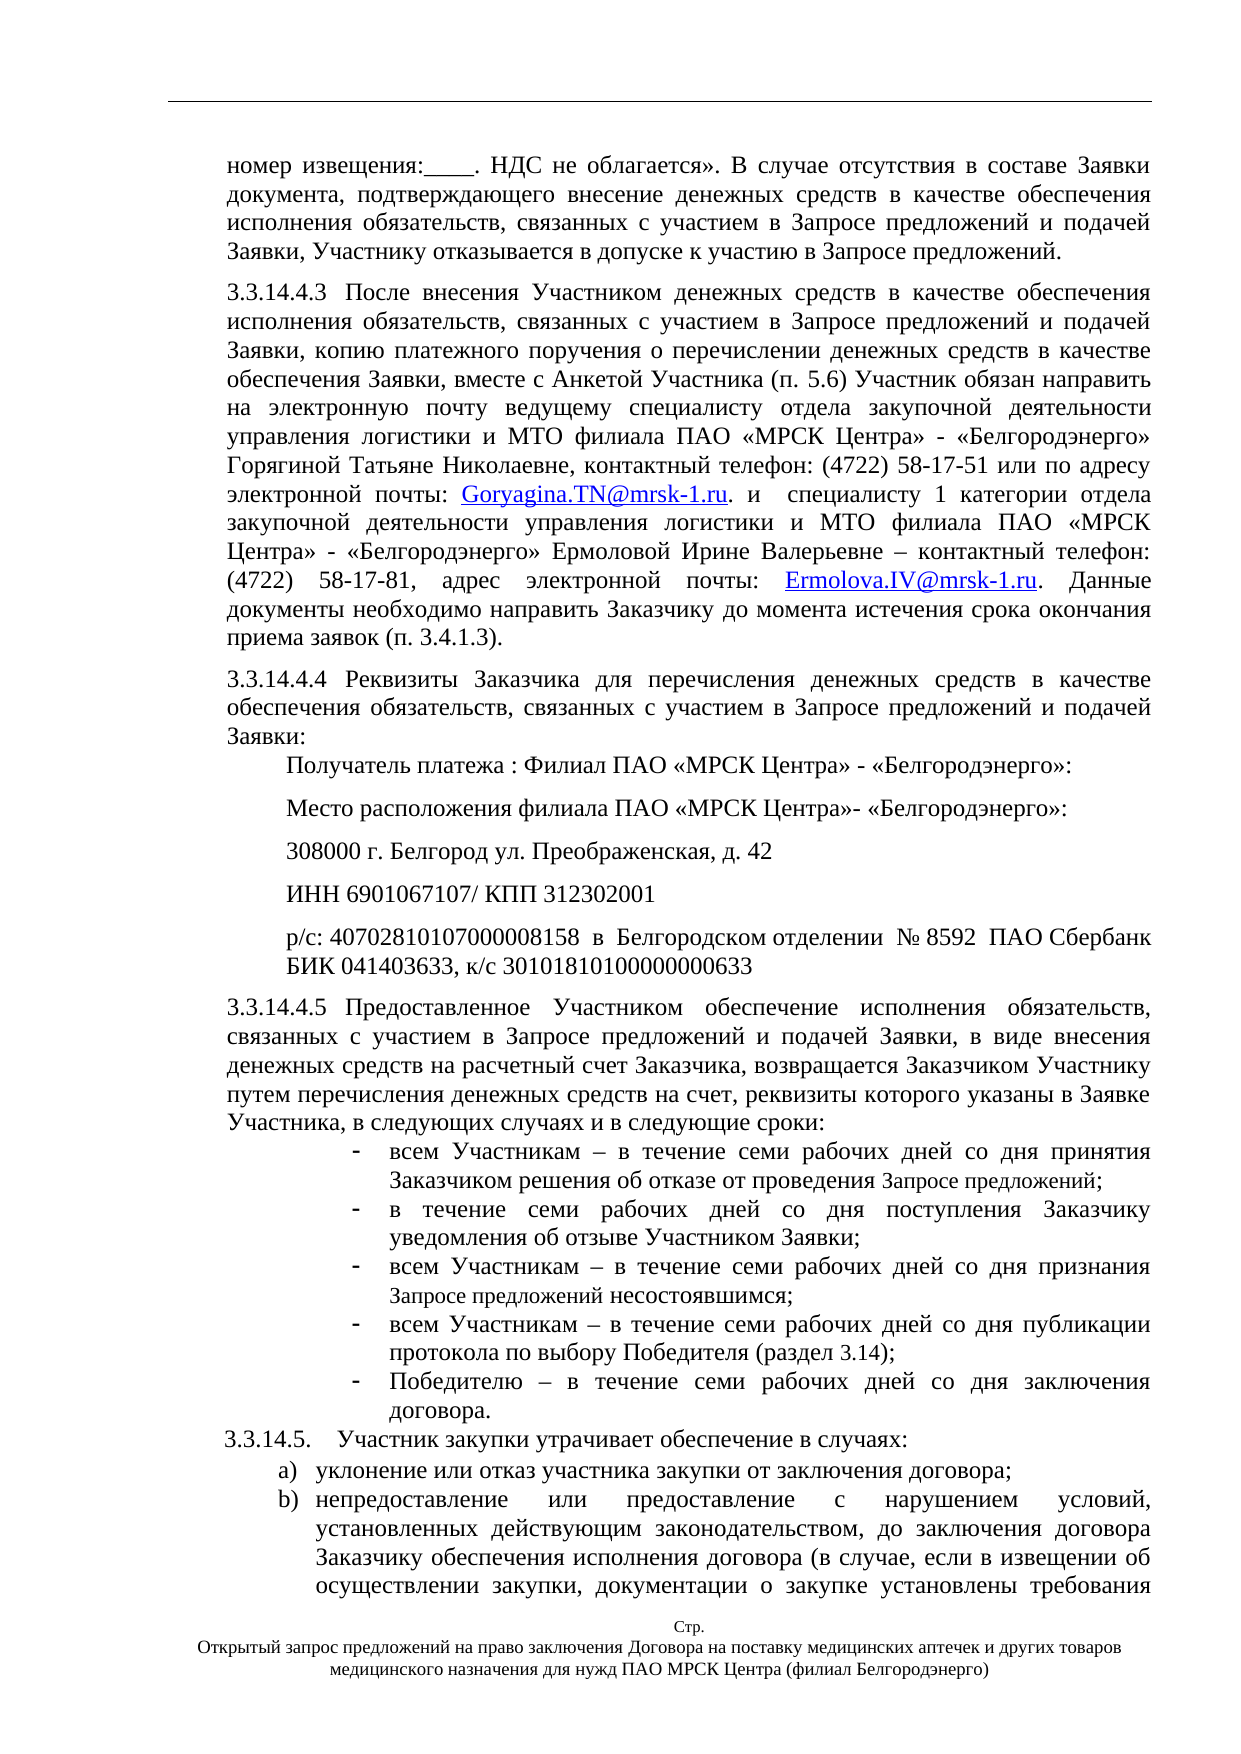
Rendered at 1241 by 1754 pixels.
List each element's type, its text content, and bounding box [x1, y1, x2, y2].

list После внесения Участником денежных средств в качестве обеспечения исполнения обязательств, связанных с участием в Запросе предложений и подачей Заявки, копию платежного поручения о перечислении денежных средств в качестве обеспечения Заявки, вместе с Анкетой Участника (п. 5.6) Участник обязан направить на электронную почту ведущему специалисту отдела закупочной деятельности управления логистики и МТО филиала ПАО «МРСК Центра» - «Белгородэнерго» Горягиной Татьяне Николаевне, контактный телефон: (4722) 58-17-51 или по адресу электронной почты: Goryagina.TN@mrsk-1.ru. и специалисту 1 категории отдела закупочной деятельности управления логистики и МТО филиала ПАО «МРСК Центра» - «Белгородэнерго» Ермоловой Ирине Валерьевне – контактный телефон: (4722) 58-17-81, адрес электронной почты: Ermolova.IV@mrsk-1.ru. Данные документы необходимо направить Заказчику до момента истечения срока окончания приема заявок (п. 3.4.1.3). [227, 277, 1152, 651]
list Предоставленное Участником обеспечение исполнения обязательств, связанных с участием в Запросе предложений и подачей Заявки, в виде внесения денежных средств на расчетный счет Заказчика, возвращается Заказчиком Участнику путем перечисления денежных средств на счет, реквизиты которого указаны в Заявке Участника, в следующих случаях и в следующие сроки: [227, 992, 1152, 1136]
list всем Участникам – в течение семи рабочих дней со дня принятия Заказчиком решения об отказе от проведения Запросе предложений; [352, 1136, 1152, 1194]
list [227, 150, 1152, 265]
list Участник закупки утрачивает обеспечение в случаях: [168, 1424, 1152, 1452]
list в течение семи рабочих дней со дня поступления Заказчику уведомления об отзыве Участником Заявки; [352, 1194, 1152, 1251]
list ИНН 6901067107/ КПП 312302001 [286, 879, 1152, 908]
list Место расположения филиала ПАО «МРСК Центра»- «Белгородэнерго»: [286, 793, 1152, 822]
list Получатель платежа : Филиал ПАО «МРСК Центра» - «Белгородэнерго»: [286, 750, 1152, 779]
list Победителю – в течение семи рабочих дней со дня заключения договора. [352, 1366, 1152, 1424]
list всем Участникам – в течение семи рабочих дней со дня публикации протокола по выбору Победителя (раздел 3.14); [352, 1309, 1152, 1366]
list Реквизиты Заказчика для перечисления денежных средств в качестве обеспечения обязательств, связанных с участием в Запросе предложений и подачей Заявки: [227, 664, 1152, 750]
list уклонение или отказ участника закупки от заключения договора; [278, 1455, 1152, 1484]
list р/с: 40702810107000008158 в Белгородском отделении № 8592 ПАО Сбербанк БИК 041403633, к/с 30101810100000000633 [286, 922, 1152, 980]
list 308000 г. Белгород ул. Преображенская, д. 42 [286, 836, 1152, 865]
list всем Участникам – в течение семи рабочих дней со дня признания Запросе предложений несостоявшимся; [352, 1251, 1152, 1309]
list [278, 1484, 1152, 1599]
